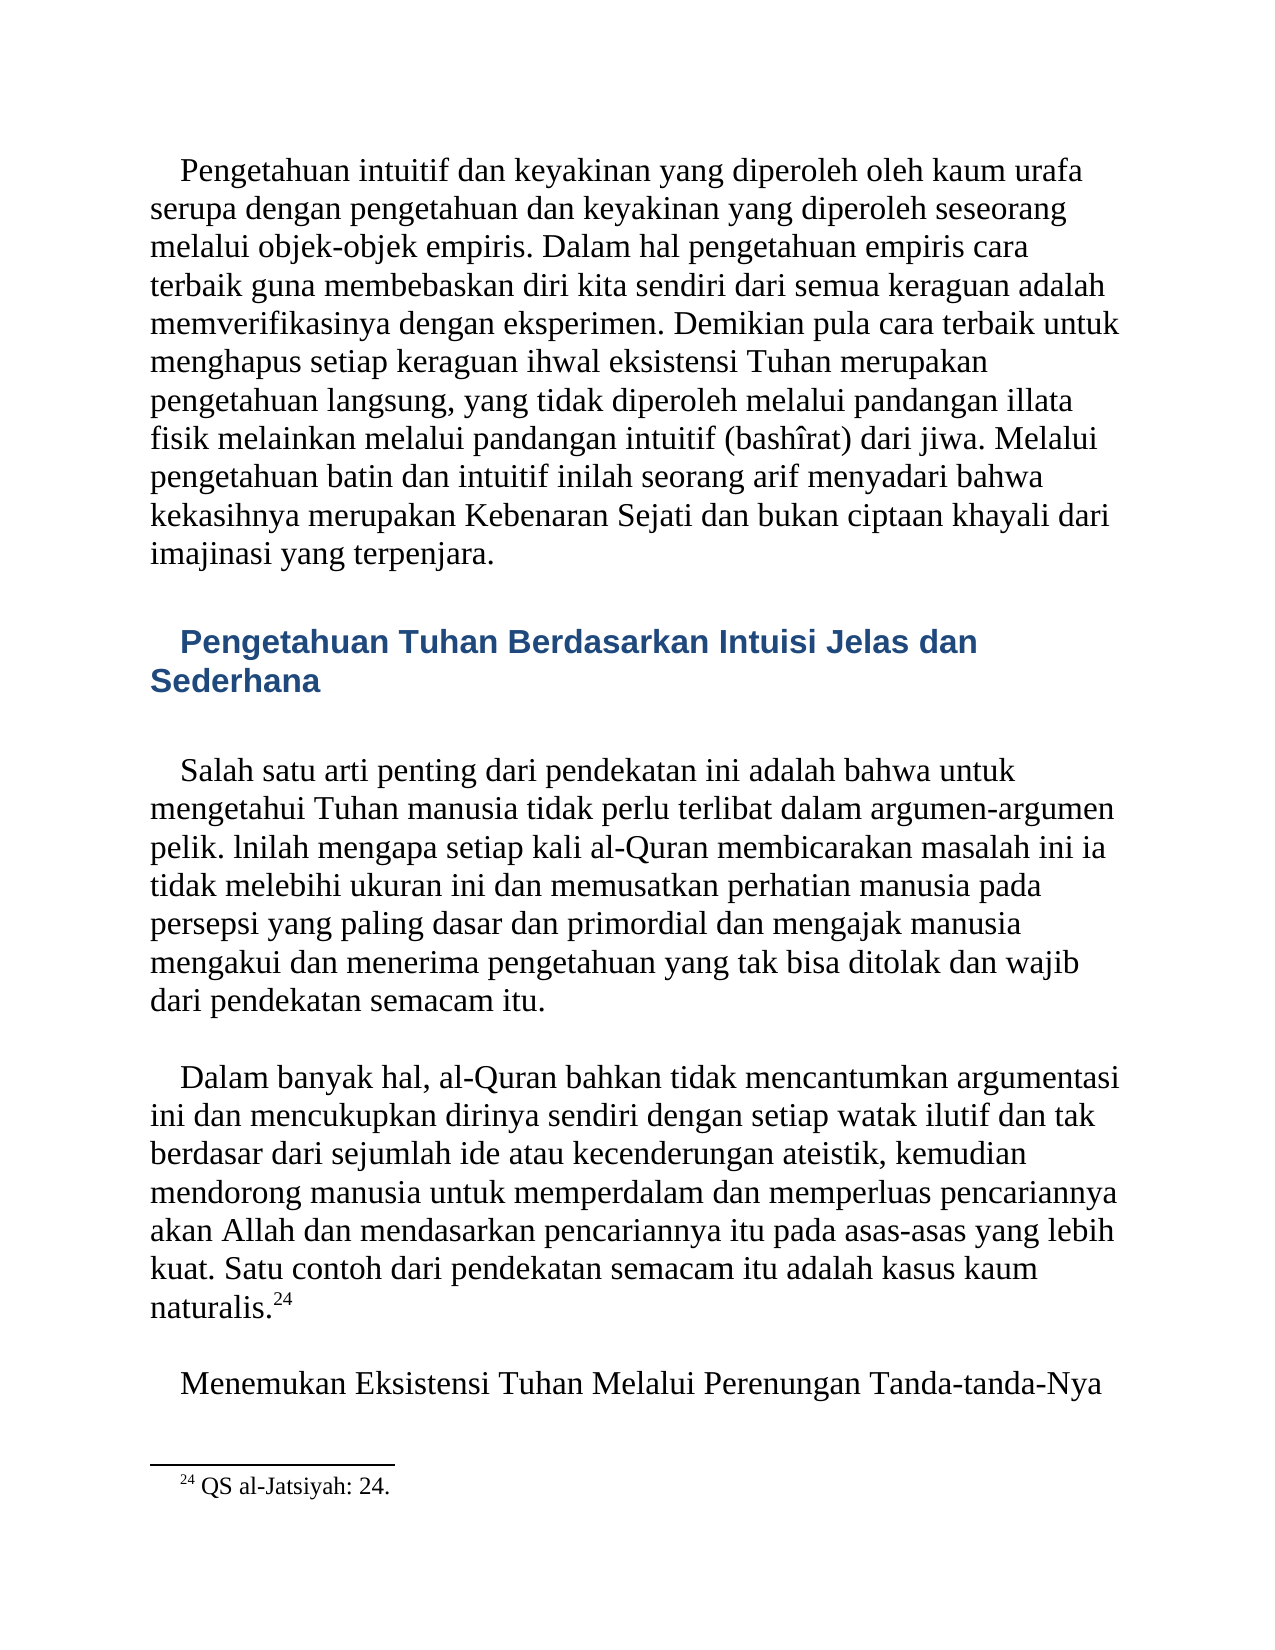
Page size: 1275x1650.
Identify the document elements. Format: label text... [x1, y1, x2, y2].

text Menemukan Eksistensi Tuhan Melalui Perenungan Tanda-tanda-Nya [150, 1363, 1125, 1402]
text Dalam banyak hal, al-Quran bahkan tidak mencantumkan argumentasi ini dan mencukupkan dirinya sendiri dengan setiap watak ilutif dan tak berdasar dari sejumlah ide atau kecenderungan ateistik, kemudian mendorong manusia untuk memperdalam dan memperluas pencariannya akan Allah dan mendasarkan pencariannya itu pada asas-asas yang lebih kuat. Satu contoh dari pendekatan semacam itu adalah kasus kaum naturalis. [150, 1057, 1125, 1325]
text Salah satu arti penting dari pendekatan ini adalah bahwa untuk mengetahui Tuhan manusia tidak perlu terlibat dalam argumen-argumen pelik. lnilah mengapa setiap kali al-Quran membicarakan masalah ini ia tidak melebihi ukuran ini dan memusatkan perhatian manusia pada persepsi yang paling dasar dan primordial dan mengajak manusia mengakui dan menerima pengetahuan yang tak bisa ditolak dan wajib dari pendekatan semacam itu. [150, 750, 1125, 1018]
text Pengetahuan intuitif dan keyakinan yang diperoleh oleh kaum urafa serupa dengan pengetahuan dan keyakinan yang diperoleh seseorang melalui objek-objek empiris. Dalam hal pengetahuan empiris cara terbaik guna membebaskan diri kita sendiri dari semua keraguan adalah memverifikasinya dengan eksperimen. Demikian pula cara terbaik untuk menghapus setiap keraguan ihwal eksistensi Tuhan merupakan pengetahuan langsung, yang tidak diperoleh melalui pandangan illata fisik melainkan melalui pandangan intuitif (bashîrat) dari jiwa. Melalui pengetahuan batin dan intuitif inilah seorang arif menyadari bahwa kekasihnya merupakan Kebenaran Sejati dan bukan ciptaan khayali dari imajinasi yang terpenjara. [150, 150, 1125, 572]
subtitle Pengetahuan Tuhan Berdasarkan Intuisi Jelas dan Sederhana [150, 622, 1125, 699]
